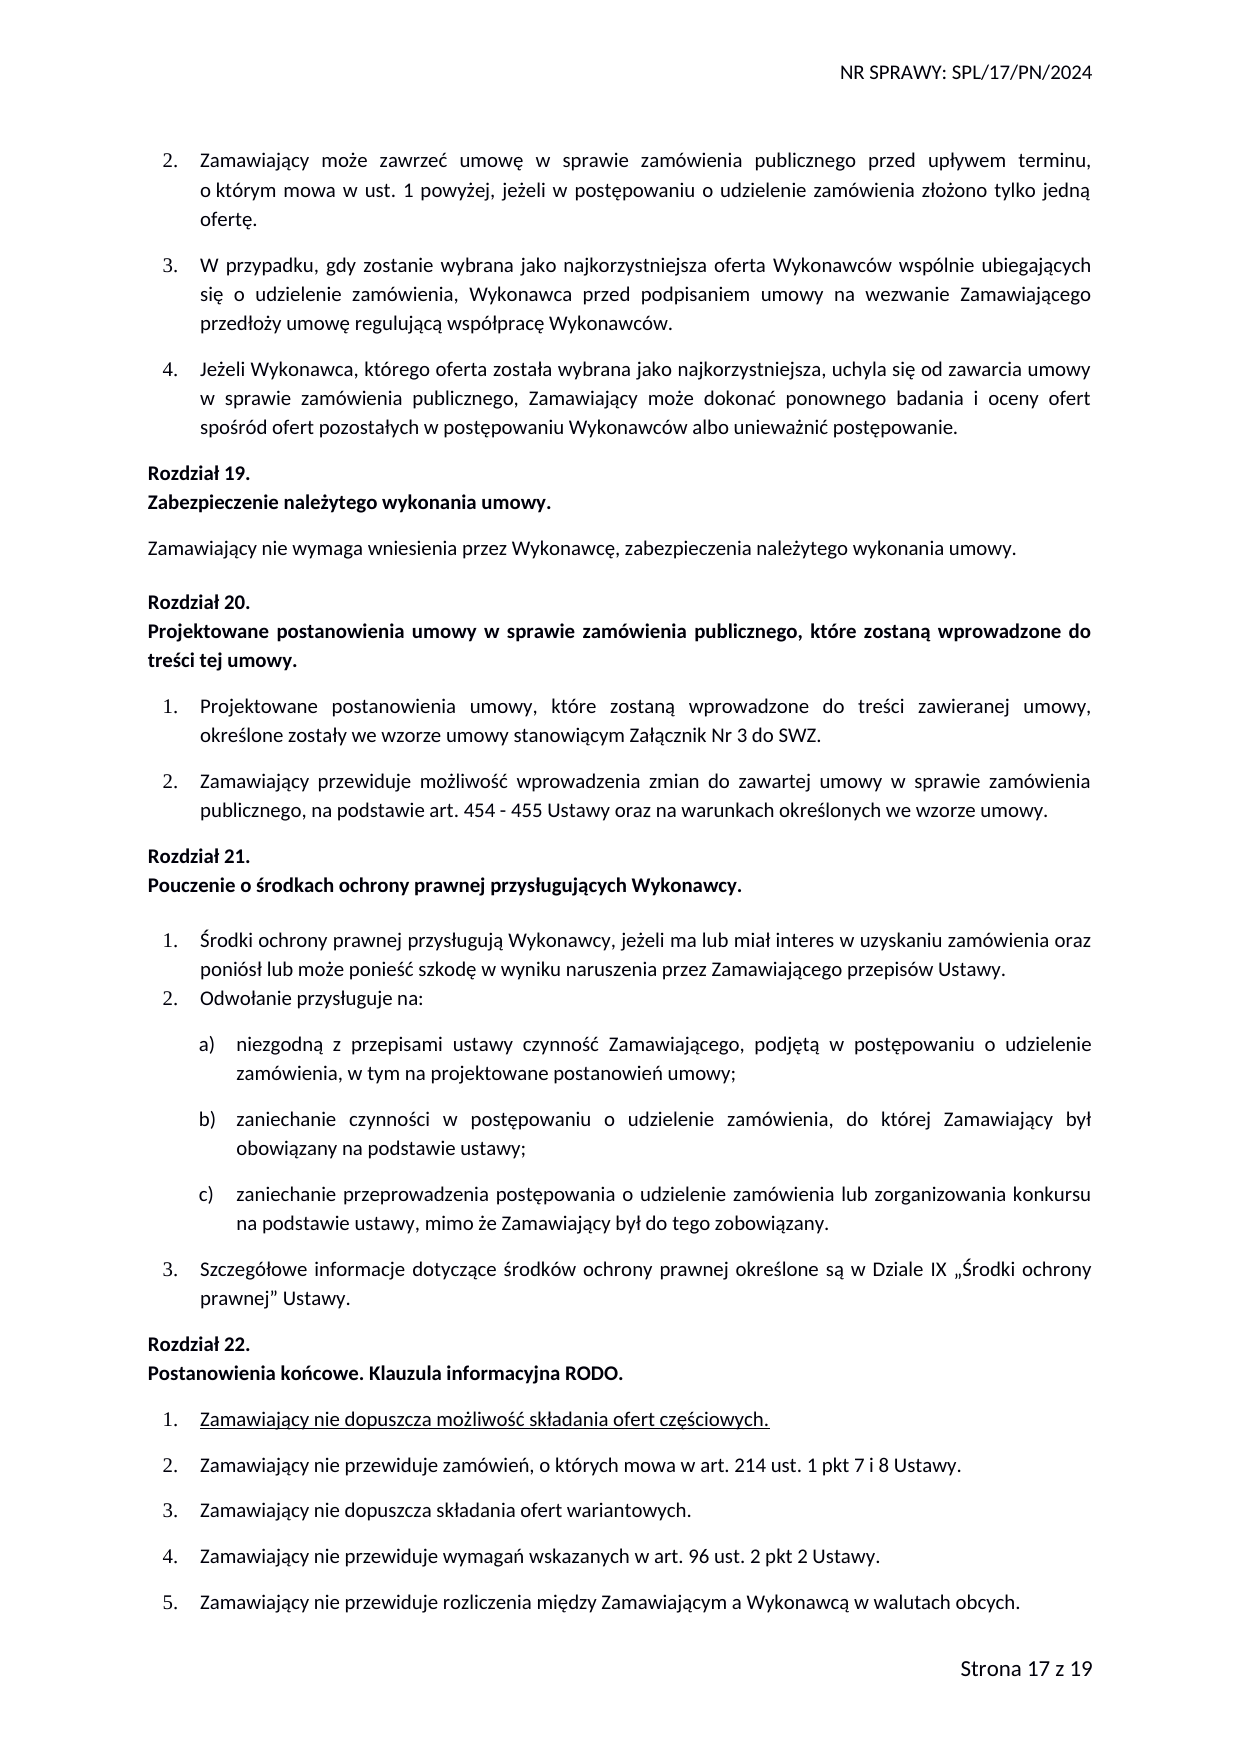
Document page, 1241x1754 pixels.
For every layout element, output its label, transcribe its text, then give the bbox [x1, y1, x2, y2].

text Zamawiający nie wymaga wniesienia przez Wykonawcę, zabezpieczenia należytego wykonania umowy. [148, 535, 1093, 561]
list Jeżeli Wykonawca, którego oferta została wybrana jako najkorzystniejsza, uchyla się od zawarcia umowy w sprawie zamówienia publicznego, Zamawiający może dokonać ponownego badania i oceny ofert spośród ofert pozostałych w postępowaniu Wykonawców albo unieważnić postępowanie. [162, 356, 1093, 440]
text Zabezpieczenie należytego wykonania umowy. [148, 489, 1093, 515]
list zaniechanie przeprowadzenia postępowania o udzielenie zamówienia lub zorganizowania konkursu na podstawie ustawy, mimo że Zamawiający był do tego zobowiązany. [199, 1181, 1093, 1236]
list Zamawiający nie przewiduje rozliczenia między Zamawiającym a Wykonawcą w walutach obcych. [162, 1589, 1093, 1615]
text Pouczenie o środkach ochrony prawnej przysługujących Wykonawcy. [148, 873, 1093, 898]
list Zamawiający nie dopuszcza możliwość składania ofert częściowych. [162, 1406, 1093, 1431]
list Środki ochrony prawnej przysługują Wykonawcy, jeżeli ma lub miał interes w uzyskaniu zamówienia oraz poniósł lub może ponieść szkodę w wyniku naruszenia przez Zamawiającego przepisów Ustawy. [162, 927, 1093, 981]
text Rozdział 19. [148, 460, 1093, 486]
list Zamawiający może zawrzeć umowę w sprawie zamówienia publicznego przed upływem terminu, o którym mowa w ust. 1 powyżej, jeżeli w postępowaniu o udzielenie zamówienia złożono tylko jedną ofertę. [162, 148, 1093, 231]
list zaniechanie czynności w postępowaniu o udzielenie zamówienia, do której Zamawiający był obowiązany na podstawie ustawy; [199, 1106, 1093, 1161]
text Projektowane postanowienia umowy w sprawie zamówienia publicznego, które zostaną wprowadzone do treści tej umowy. [148, 618, 1093, 673]
list Zamawiający przewiduje możliwość wprowadzenia zmian do zawartej umowy w sprawie zamówienia publicznego, na podstawie art. 454 - 455 Ustawy oraz na warunkach określonych we wzorze umowy. [162, 768, 1093, 823]
text Postanowienia końcowe. Klauzula informacyjna RODO. [148, 1360, 1093, 1386]
list Szczegółowe informacje dotyczące środków ochrony prawnej określone są w Dziale IX „Środki ochrony prawnej” Ustawy. [162, 1256, 1093, 1311]
text Rozdział 21. [148, 843, 1093, 869]
text Rozdział 22. [148, 1331, 1093, 1356]
list niezgodną z przepisami ustawy czynność Zamawiającego, podjętą w postępowaniu o udzielenie zamówienia, w tym na projektowane postanowień umowy; [199, 1031, 1093, 1086]
list Zamawiający nie dopuszcza składania ofert wariantowych. [162, 1498, 1093, 1523]
list Zamawiający nie przewiduje wymagań wskazanych w art. 96 ust. 2 pkt 2 Ustawy. [162, 1543, 1093, 1569]
text Rozdział 20. [148, 589, 1093, 615]
list Odwołanie przysługuje na: [162, 985, 1093, 1011]
list W przypadku, gdy zostanie wybrana jako najkorzystniejsza oferta Wykonawców wspólnie ubiegających się o udzielenie zamówienia, Wykonawca przed podpisaniem umowy na wezwanie Zamawiającego przedłoży umowę regulującą współpracę Wykonawców. [162, 252, 1093, 336]
list Zamawiający nie przewiduje zamówień, o których mowa w art. 214 ust. 1 pkt 7 i 8 Ustawy. [162, 1452, 1093, 1477]
list Projektowane postanowienia umowy, które zostaną wprowadzone do treści zawieranej umowy, określone zostały we wzorze umowy stanowiącym Załącznik Nr 3 do SWZ. [162, 693, 1093, 748]
